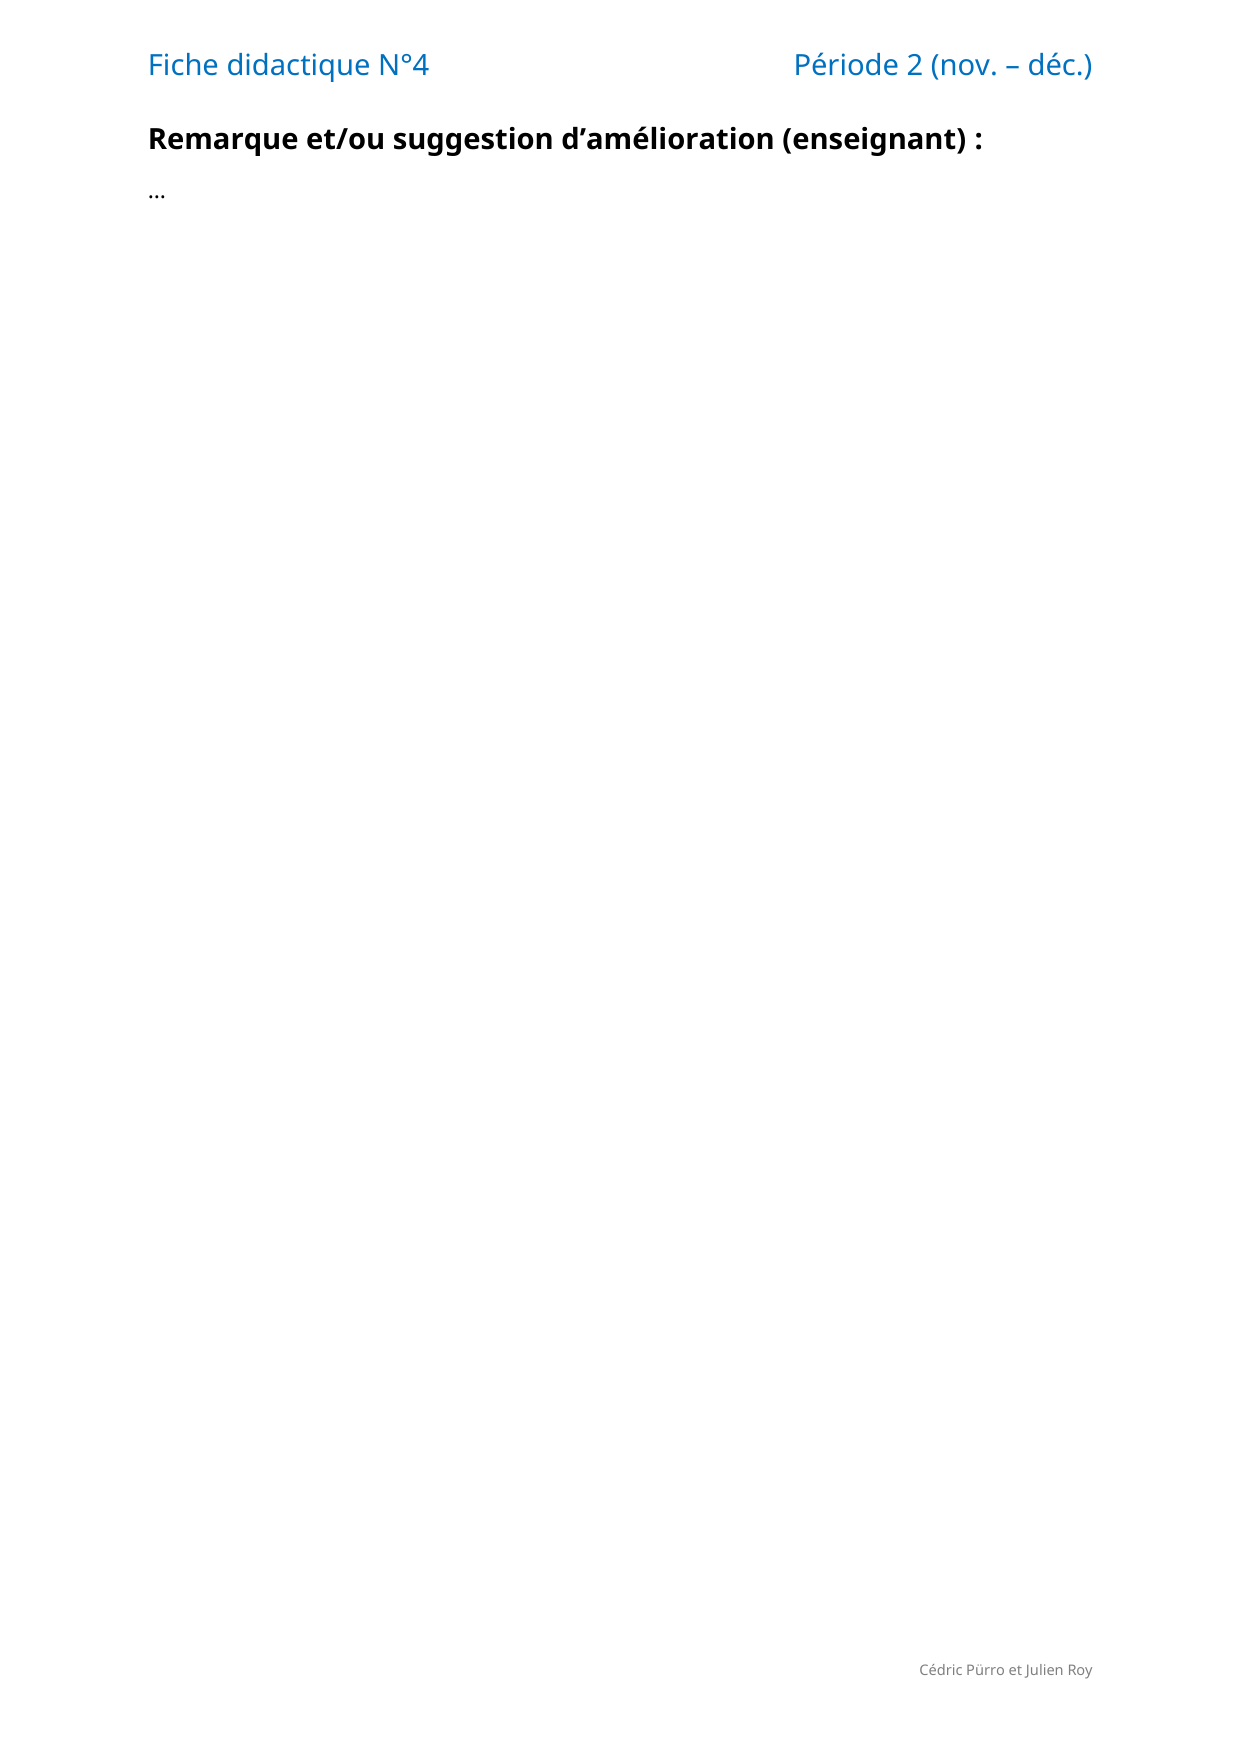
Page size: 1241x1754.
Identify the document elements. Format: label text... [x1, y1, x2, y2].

text Remarque et/ou suggestion d’amélioration (enseignant) : [148, 118, 1093, 158]
text … [148, 173, 1093, 205]
